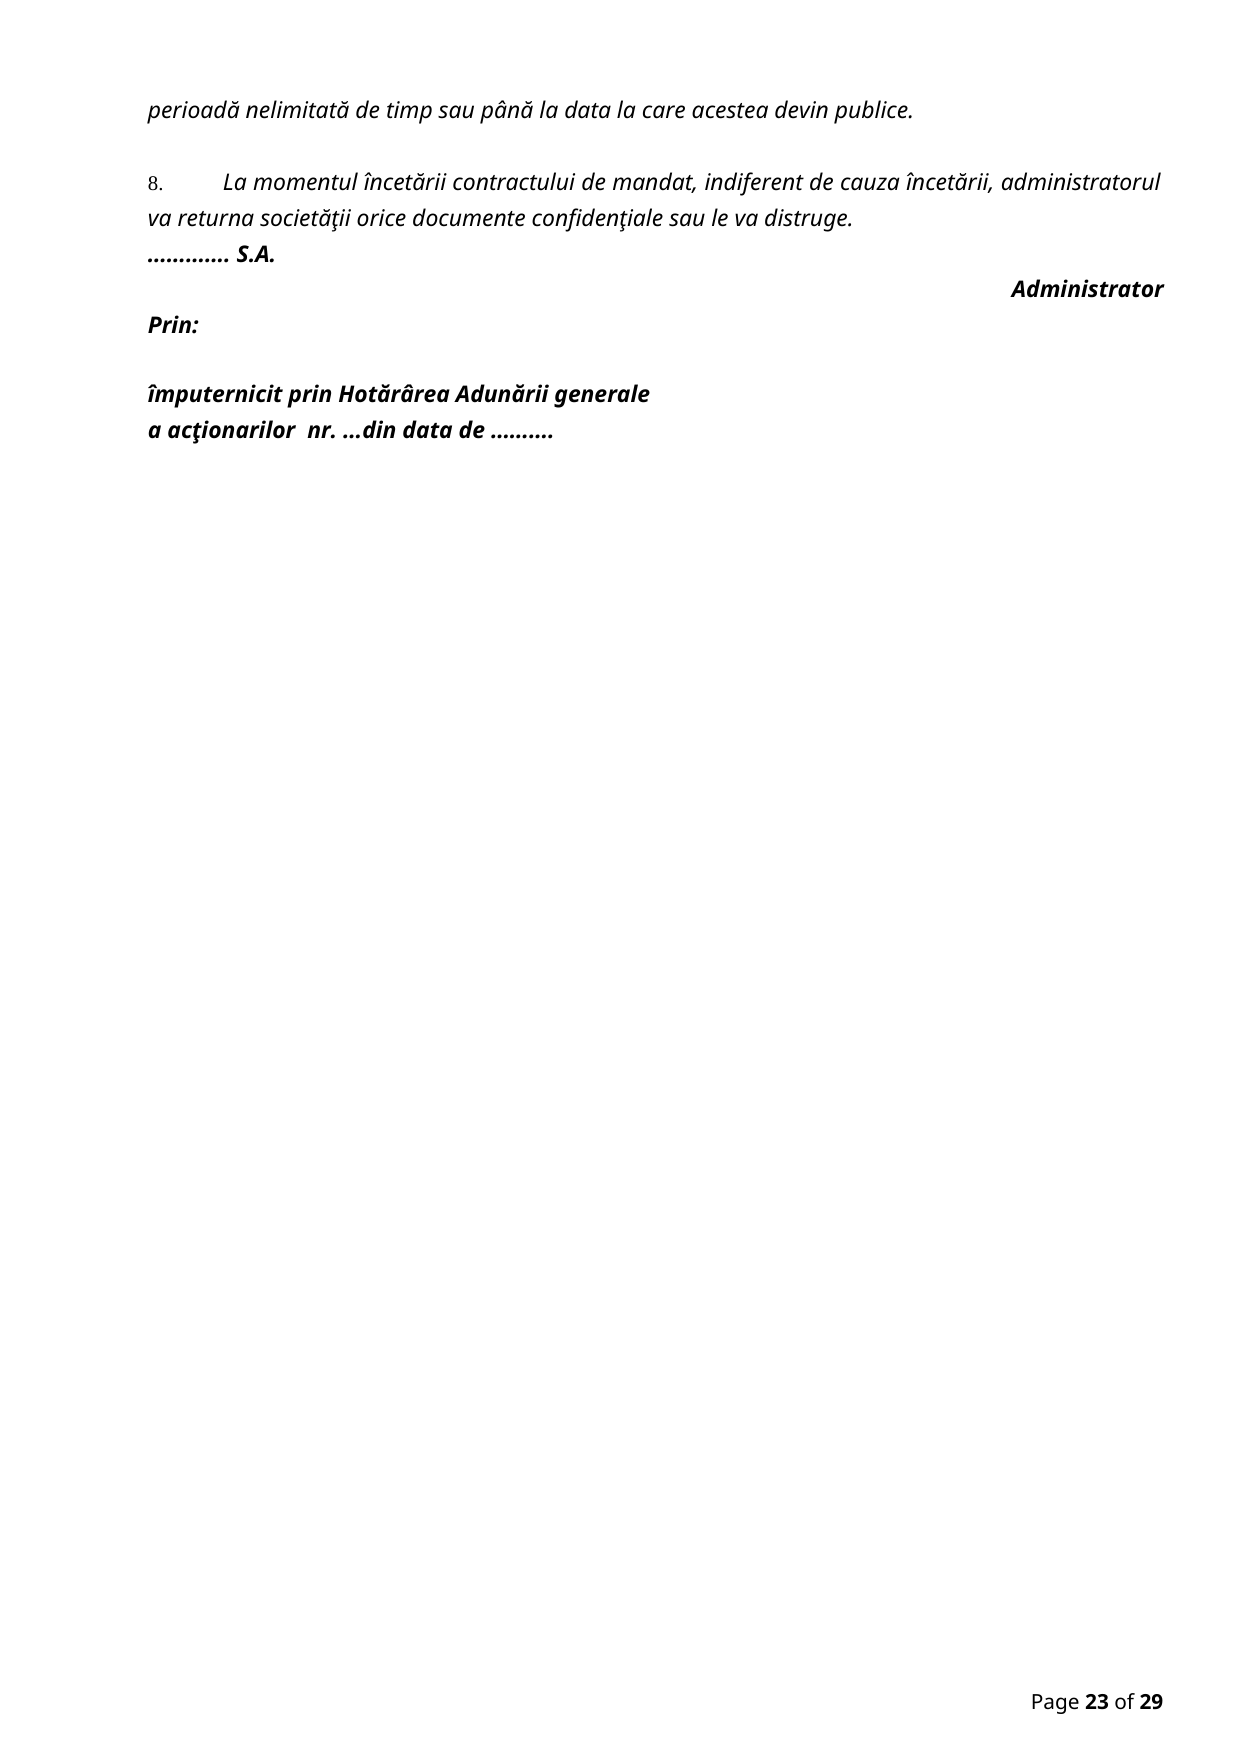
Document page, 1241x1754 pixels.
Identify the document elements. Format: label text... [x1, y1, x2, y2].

text împuternicit prin Hotărârea Adunării generale [148, 378, 1164, 410]
list La momentul încetării contractului de mandat, indiferent de cauza încetării, administratorul va returna societăţii orice documente confidenţiale sau le va distruge. [148, 166, 1164, 233]
text …………. S.A. [148, 237, 1164, 269]
text Administrator [77, 273, 1164, 305]
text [148, 94, 1164, 125]
text Prin: [148, 309, 1164, 341]
text a acţionarilor nr. …din data de ………. [148, 414, 1164, 446]
